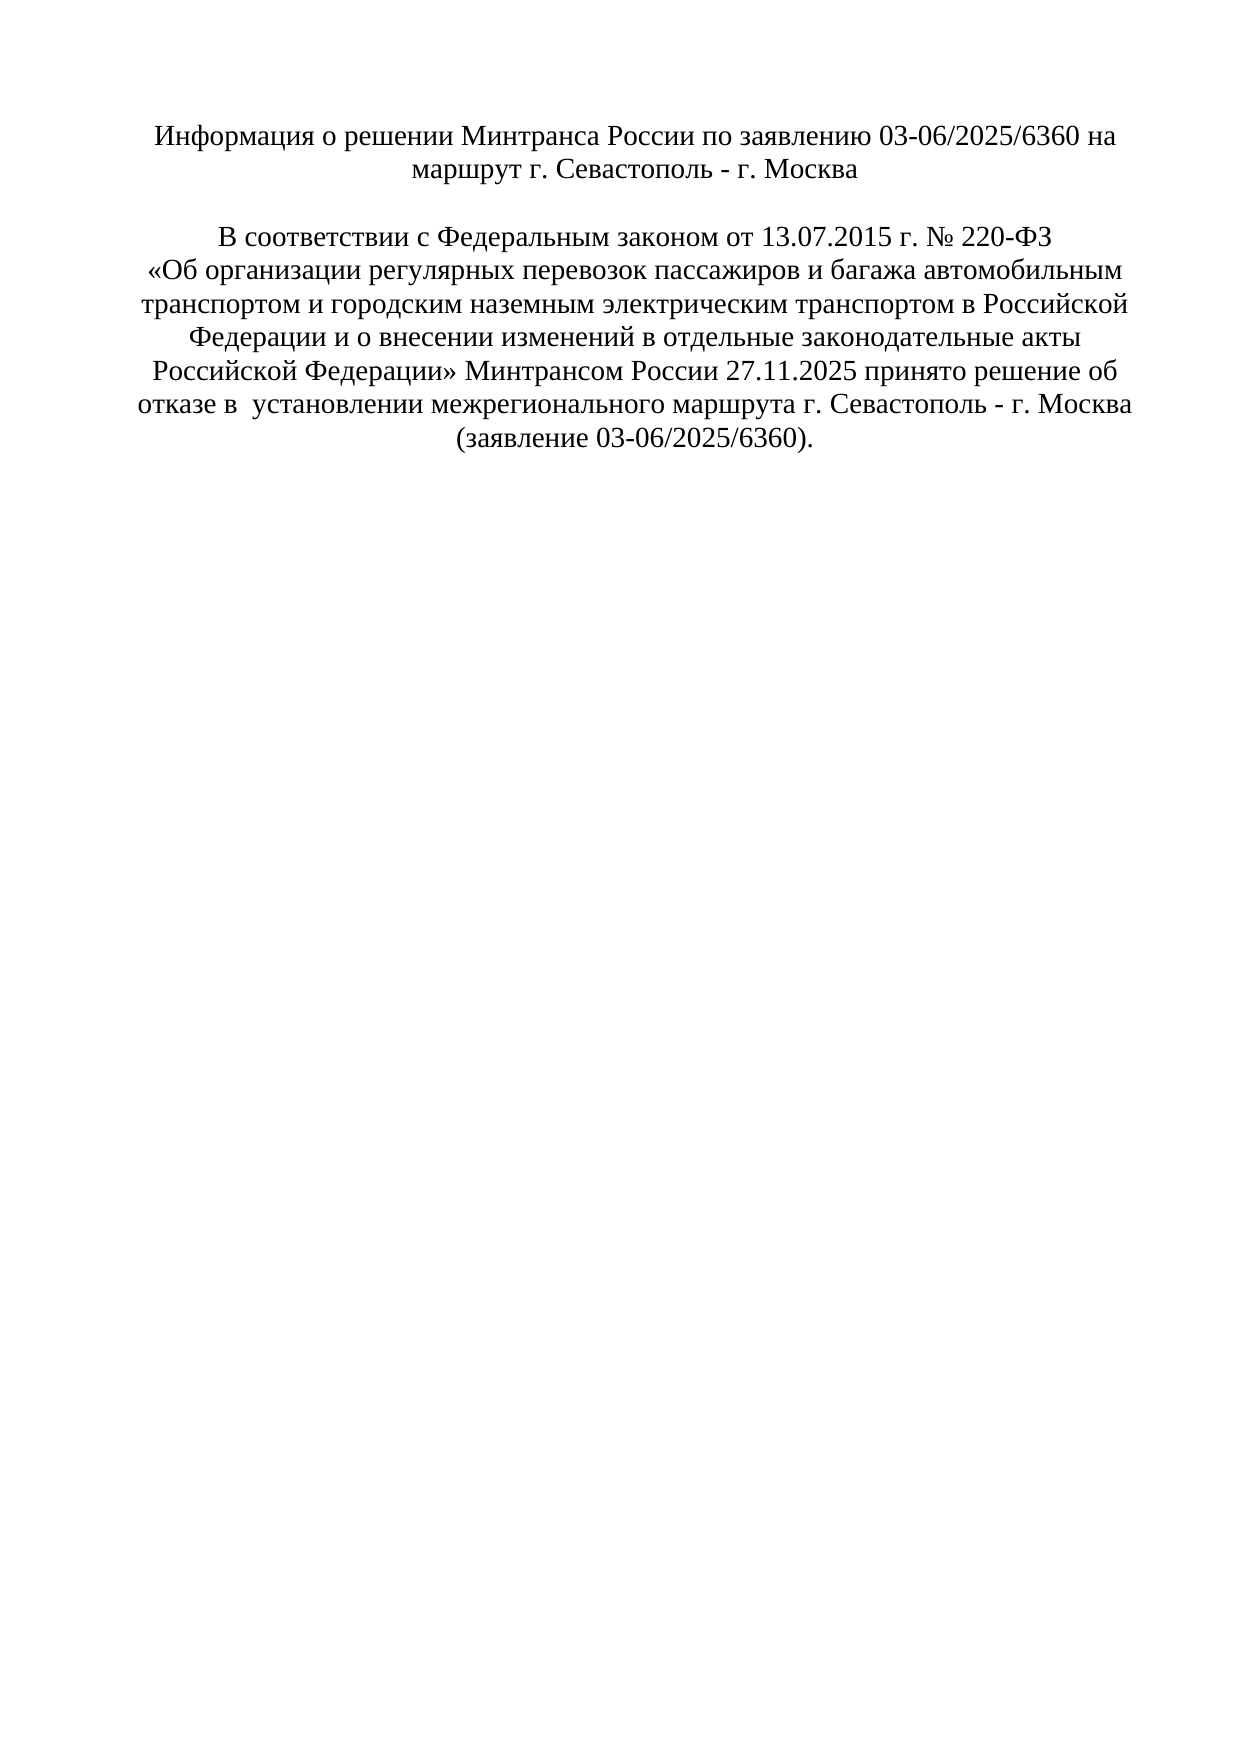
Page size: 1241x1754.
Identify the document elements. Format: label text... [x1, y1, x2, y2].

text Информация о решении Минтранса России по заявлению 03-06/2025/6360 на маршрут г. Севастополь - г. Москва [118, 118, 1152, 185]
text В соответствии с Федеральным законом от 13.07.2015 г. № 220-ФЗ «Об организации регулярных перевозок пассажиров и багажа автомобильным транспортом и городским наземным электрическим транспортом в Российской Федерации и о внесении изменений в отдельные законодательные акты Российской Федерации» Минтрансом России 27.11.2025 принято решение об отказе в установлении межрегионального маршрута г. Севастополь - г. Москва (заявление 03-06/2025/6360). [118, 219, 1152, 453]
